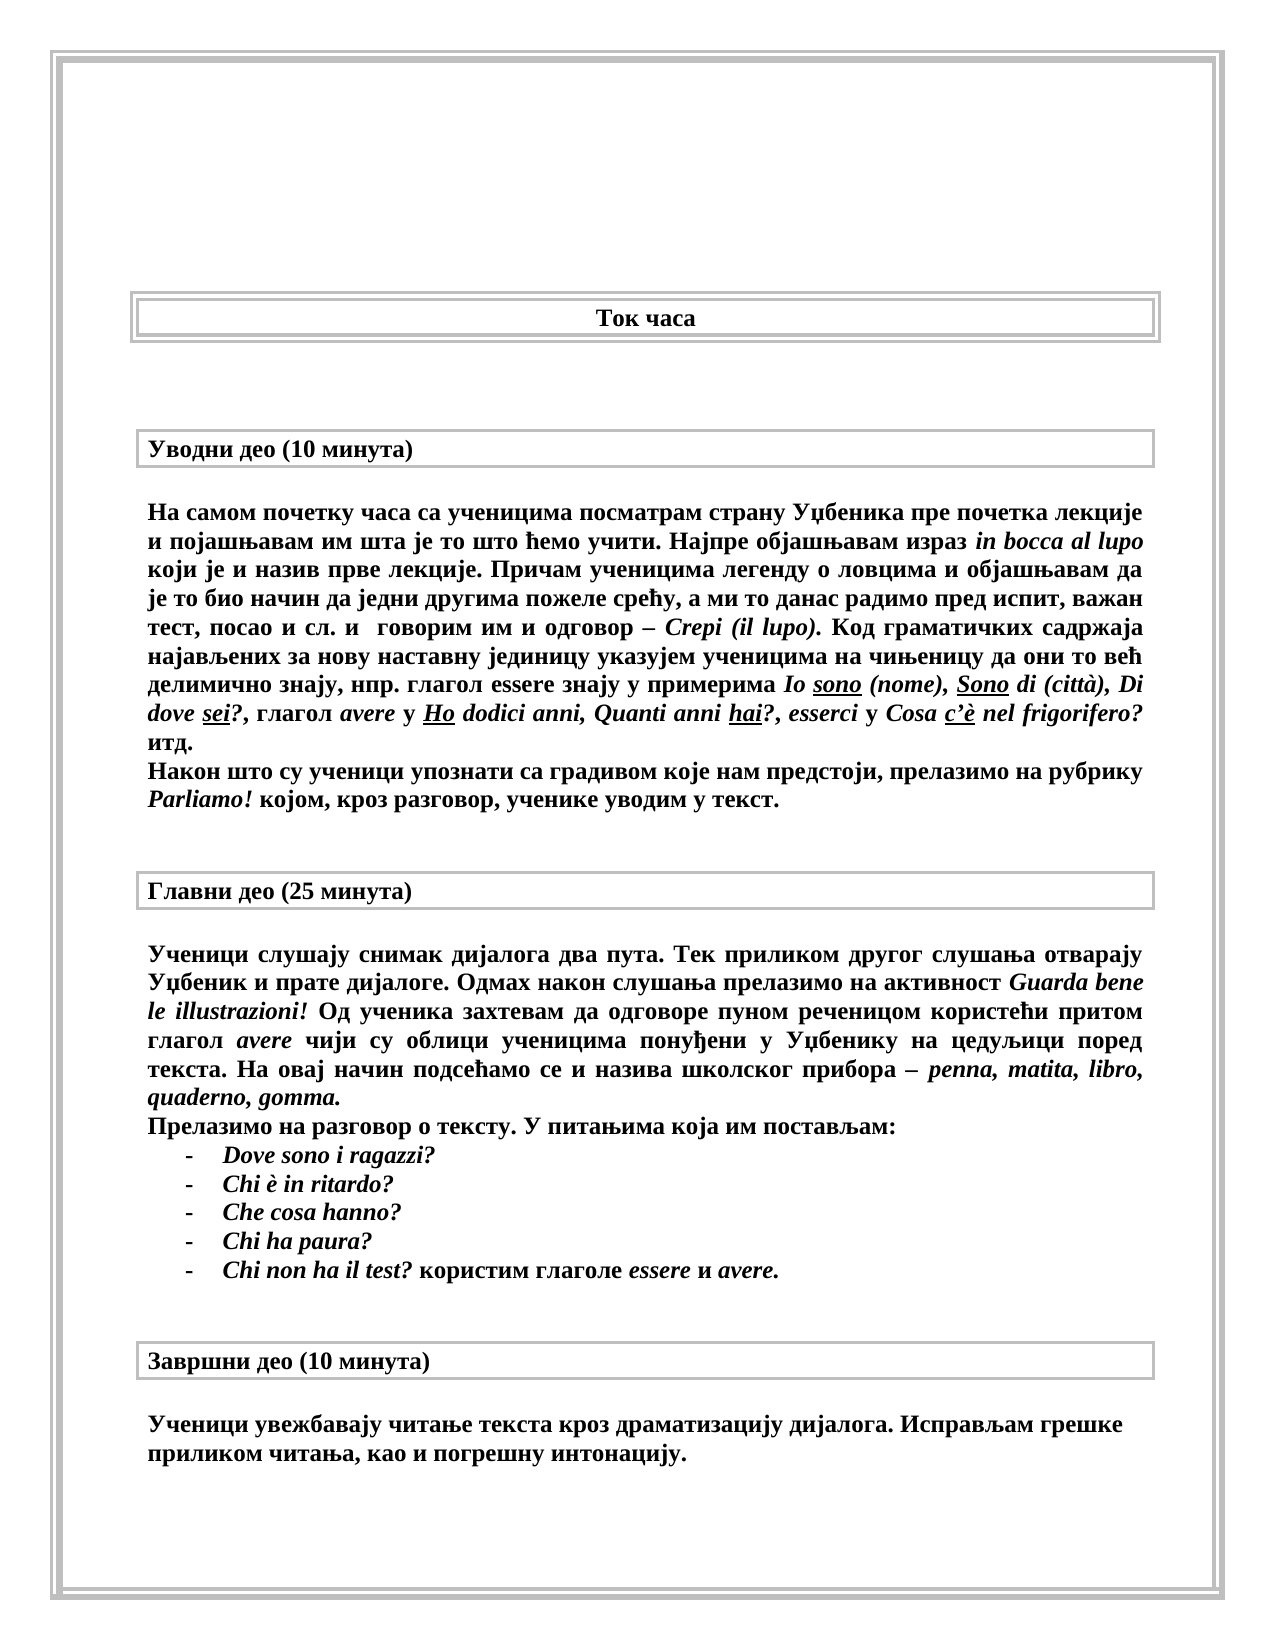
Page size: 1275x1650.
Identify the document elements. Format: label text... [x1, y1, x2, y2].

text Завршни део (10 минута) [139, 1344, 1152, 1377]
text Након што су ученици упознати са градивом које нам предстоји, прелазимо на рубрику Parliamo! којом, кроз разговор, ученике уводим у текст. [147, 756, 1144, 813]
text Ток часа [133, 294, 1158, 340]
list Che cosa hanno? [185, 1197, 1144, 1226]
text Ученици слушају снимак дијалога два пута. Тек приликом другог слушања отварају Уџбеник и прате дијалоге. Одмах након слушања прелазимо на активност Guarda bene le illustrazioni! Од ученика захтевам да одговоре пуном реченицом користећи притом глагол avere чији су облици ученицима понуђени у Уџбенику на цедуљици поред текста. На овај начин подсећамо се и назива школског прибора – penna, matita, libro, quaderno, gomma. [147, 939, 1144, 1111]
list Dove sono i ragazzi? [185, 1140, 1144, 1169]
text Главни део (25 минута) [139, 874, 1152, 907]
text На самом почетку часа са ученицима посматрам страну Уџбеника пре почетка лекције и појашњавам им шта је то што ћемо учити. Најпре објашњавам израз in bocca al lupo који је и назив прве лекције. Причам ученицима легенду о ловцима и објашњавам да је то био начин да једни другима пожеле срећу, а ми то данас радимо пред испит, важан тест, посао и сл. и говорим им и одговор – Crepi (il lupo). Код граматичких садржаја најављених за нову наставну јединицу указујем ученицима на чињеницу да они то већ делимично знају, нпр. глагол essere знају у примерима Io sono (nome), Sono di (città), Di dove sei?, глагол avere у Ho dodici anni, Quanti anni hai?, еsserci у Cosa c’è nel frigorifero? итд. [147, 497, 1144, 756]
list Chi ha paura? [185, 1226, 1144, 1255]
text Ученици увежбавају читање текста кроз драматизацију дијалога. Исправљам грешке приликом читања, као и погрешну интонацију. [147, 1409, 1144, 1467]
list Chi non ha il test? користим глаголе essere и avere. [185, 1255, 1144, 1284]
text Прелазимо на разговор о тексту. У питањима која им постављам: [147, 1111, 1144, 1140]
text Уводни део (10 минута) [139, 432, 1152, 465]
list Chi è in ritardo? [185, 1169, 1144, 1197]
